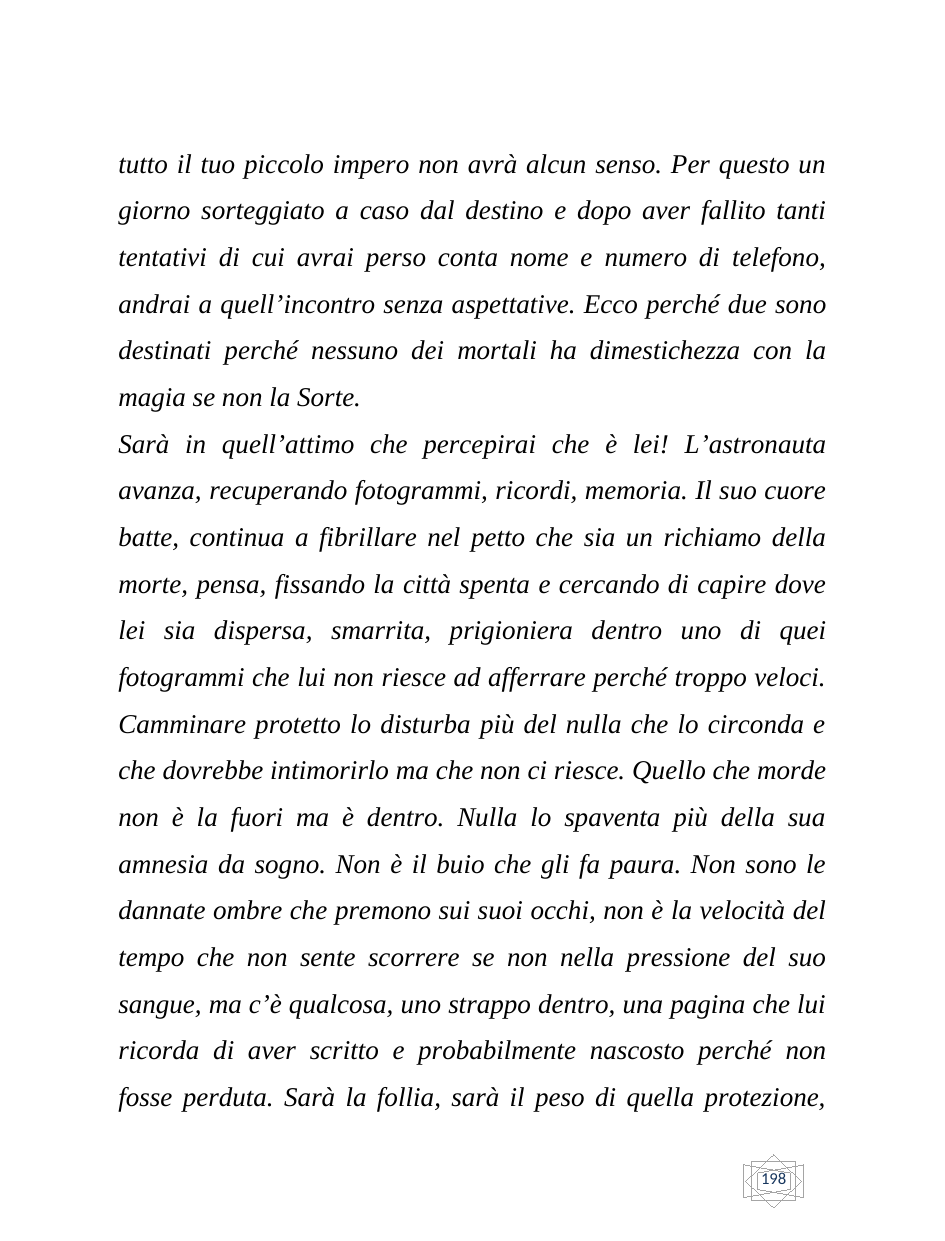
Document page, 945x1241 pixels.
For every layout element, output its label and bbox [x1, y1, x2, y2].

text [118, 428, 827, 1112]
text [118, 148, 827, 412]
